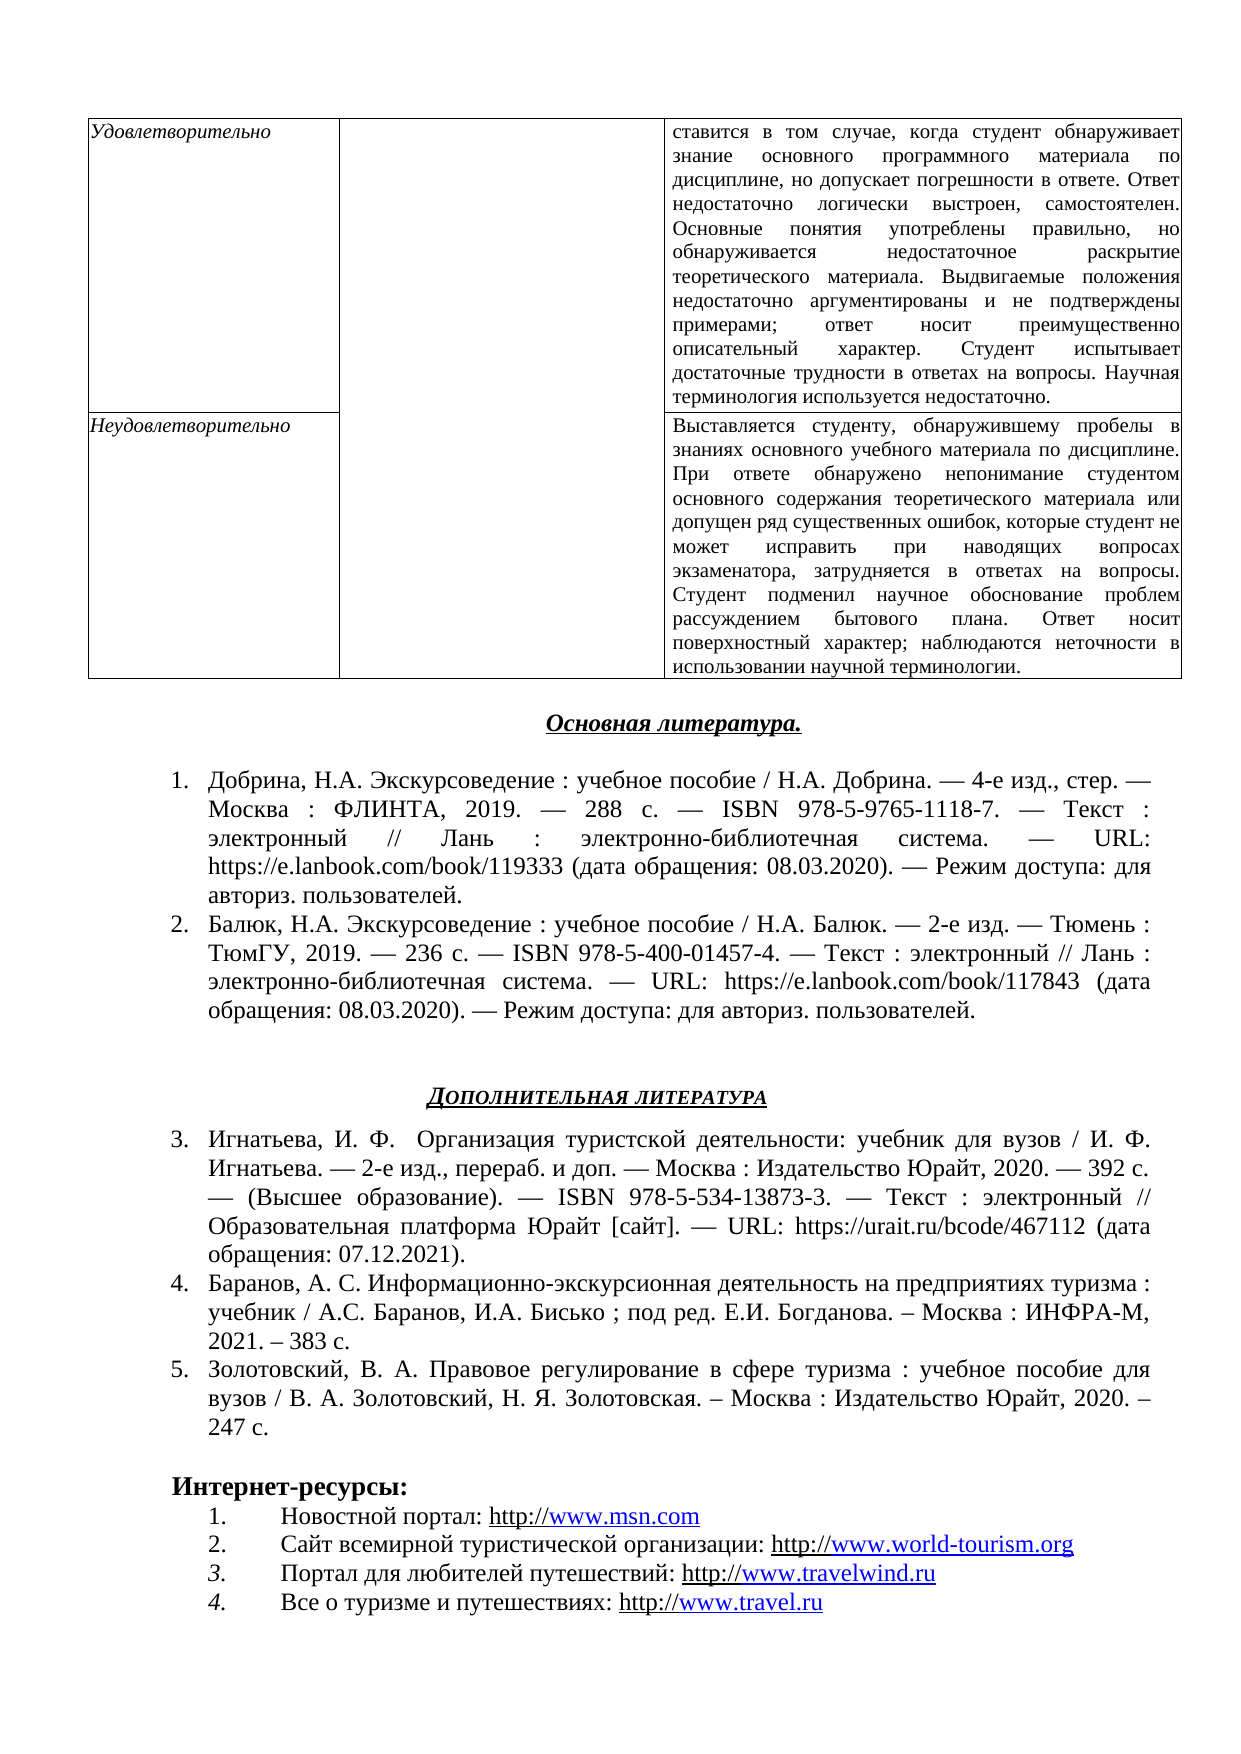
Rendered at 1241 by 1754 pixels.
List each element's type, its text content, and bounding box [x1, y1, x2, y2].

text Дополнительная литература [354, 1081, 1123, 1110]
list Новостной портал: http://www.msn.com [133, 1501, 1152, 1529]
list Сайт всемирной туристической организации: http://www.world-tourism.org [133, 1529, 1152, 1558]
table_cell ставится в том случае, когда студент обнаруживает знание основного программного материала по дисциплине, но допускает погрешности в ответе. Ответ недостаточно логически выстроен, самостоятелен. Основные понятия употреблены правильно, но обнаруживается недостаточное раскрытие теоретического материала. Выдвигаемые положения недостаточно аргументированы и не подтверждены примерами; ответ носит преимущественно описательный характер. Студент испытывает достаточные трудности в ответах на вопросы. Научная терминология используется недостаточно. [665, 119, 1181, 412]
text Основная литература. [133, 708, 1152, 736]
list Балюк, Н.А. Экскурсоведение : учебное пособие / Н.А. Балюк. — 2-е изд. — Тюмень : ТюмГУ, 2019. — 236 с. — ISBN 978-5-400-01457-4. — Текст : электронный // Лань : электронно-библиотечная система. — URL: https://e.lanbook.com/book/117843 (дата обращения: 08.03.2020). — Режим доступа: для авториз. пользователей. [170, 909, 1152, 1024]
table_cell Удовлетворительно [89, 119, 339, 412]
list Баранов, А. С. Информационно-экскурсионная деятельность на предприятиях туризма : учебник / А.С. Баранов, И.А. Бисько ; под ред. Е.И. Богданова. – Москва : ИНФРА-М, 2021. – 383 с. [170, 1268, 1152, 1354]
list Игнатьева, И. Ф. Организация туристской деятельности: учебник для вузов / И. Ф. Игнатьева. — 2-е изд., перераб. и доп. — Москва : Издательство Юрайт, 2020. — 392 с. — (Высшее образование). — ISBN 978-5-534-13873-3. — Текст : электронный // Образовательная платформа Юрайт [сайт]. — URL: https://urait.ru/bcode/467112 (дата обращения: 07.12.2021). [170, 1124, 1152, 1268]
table_cell Выставляется студенту, обнаружившему пробелы в знаниях основного учебного материала по дисциплине. При ответе обнаружено непонимание студентом основного содержания теоретического материала или допущен ряд существенных ошибок, которые студент не может исправить при наводящих вопросах экзаменатора, затрудняется в ответах на вопросы. Студент подменил научное обоснование проблем рассуждением бытового плана. Ответ носит поверхностный характер; наблюдаются неточности в использовании научной терминологии. [665, 413, 1181, 678]
list Все о туризме и путешествиях: http://www.travel.ru [133, 1587, 1152, 1616]
list Добрина, Н.А. Экскурсоведение : учебное пособие / Н.А. Добрина. — 4-е изд., стер. — Москва : ФЛИНТА, 2019. — 288 с. — ISBN 978-5-9765-1118-7. — Текст : электронный // Лань : электронно-библиотечная система. — URL: https://e.lanbook.com/book/119333 (дата обращения: 08.03.2020). — Режим доступа: для авториз. пользователей. [170, 765, 1152, 909]
list Портал для любителей путешествий: http://www.travelwind.ru [133, 1558, 1152, 1587]
table_cell Неудовлетворительно [89, 413, 339, 678]
list Золотовский, В. А. Правовое регулирование в сфере туризма : учебное пособие для вузов / В. А. Золотовский, Н. Я. Золотовская. – Москва : Издательство Юрайт, 2020. – 247 с. [170, 1354, 1152, 1441]
text Интернет-ресурсы: [133, 1469, 1152, 1501]
